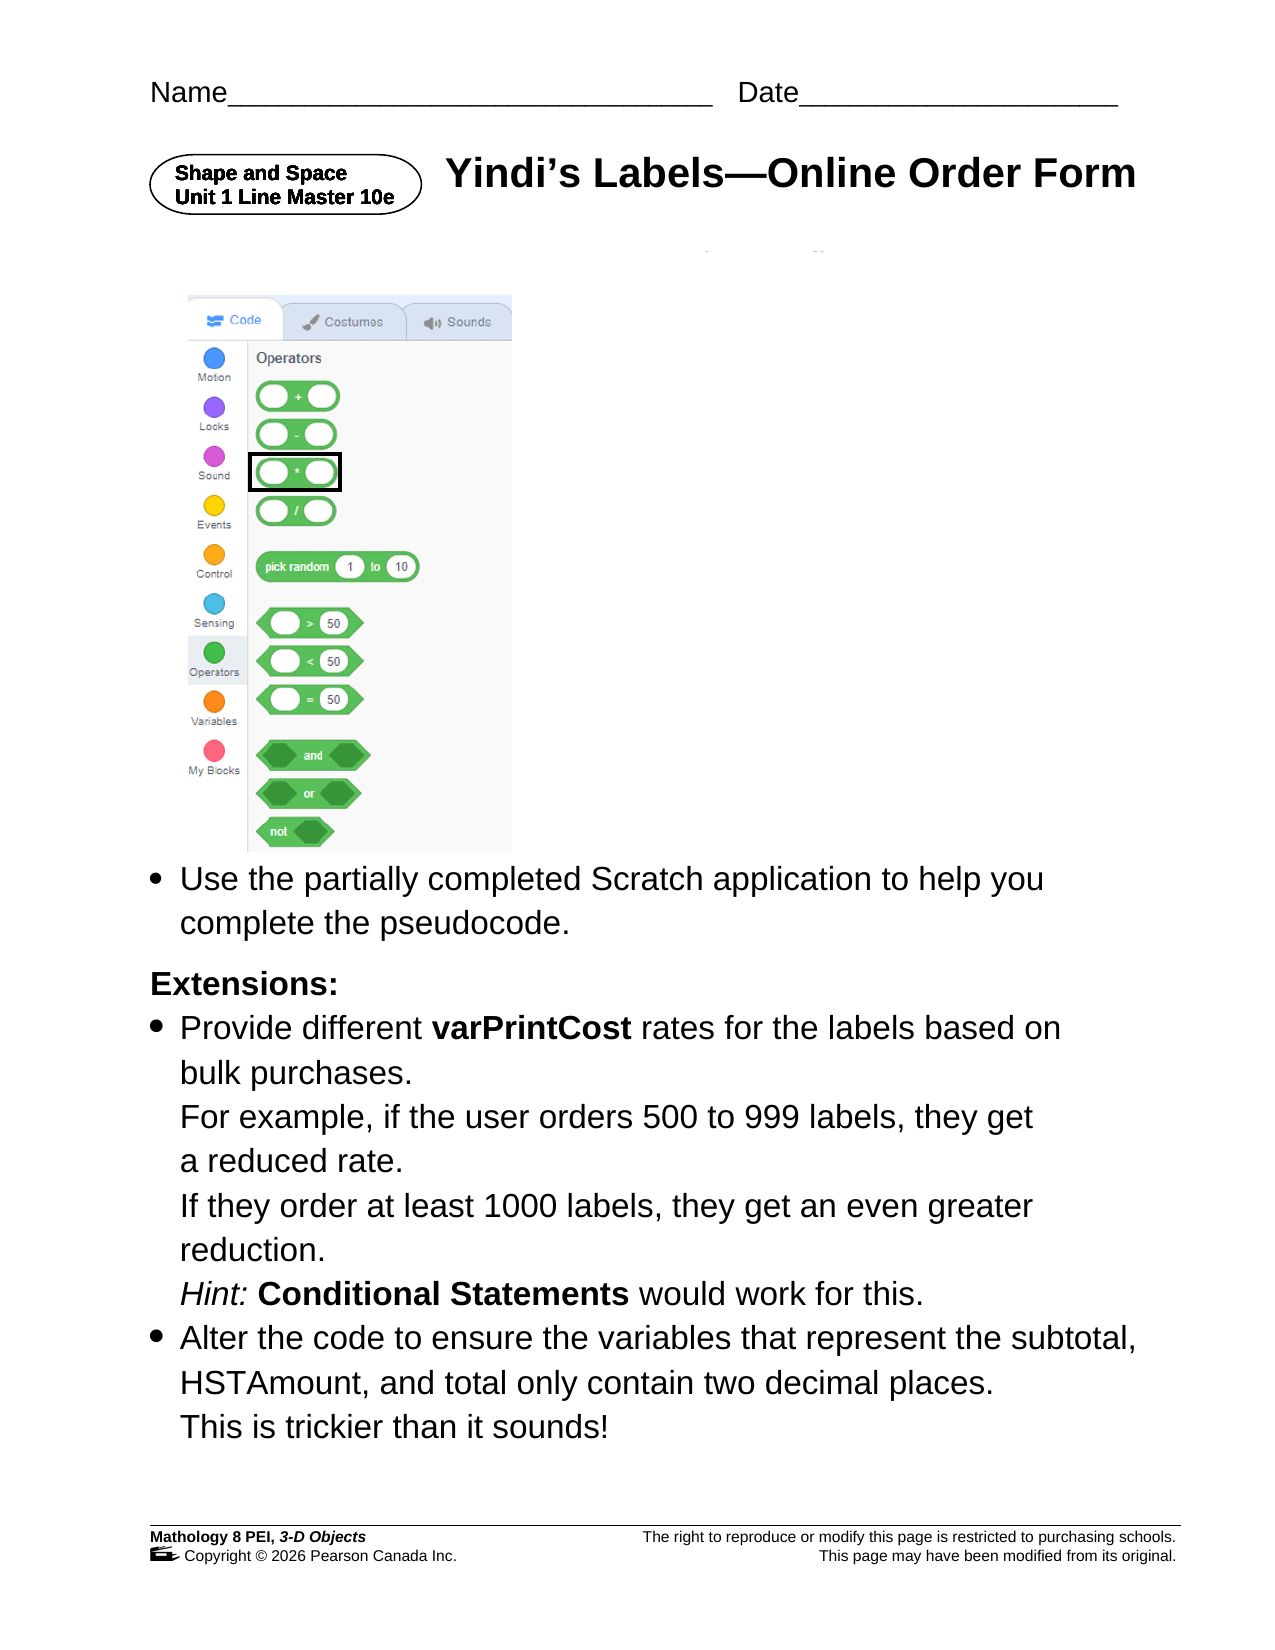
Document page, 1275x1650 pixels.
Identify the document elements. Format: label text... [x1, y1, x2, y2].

list Alter the code to ensure the variables that represent the subtotal, HSTAmount, and total only contain two decimal places. This is trickier than it sounds! [150, 1318, 1181, 1446]
list Use the partially completed Scratch application to help you complete the pseudocode. [150, 859, 1181, 942]
list Provide different varPrintCost rates for the labels based on bulk purchases. For example, if the user orders 500 to 999 labels, they get a reduced rate. If they order at least 1000 labels, they get an even greater reduction. Hint: Conditional Statements would work for this. [150, 1008, 1181, 1312]
picture [179, 293, 514, 852]
picture [150, 1546, 180, 1561]
text Extensions: [150, 964, 1181, 1002]
